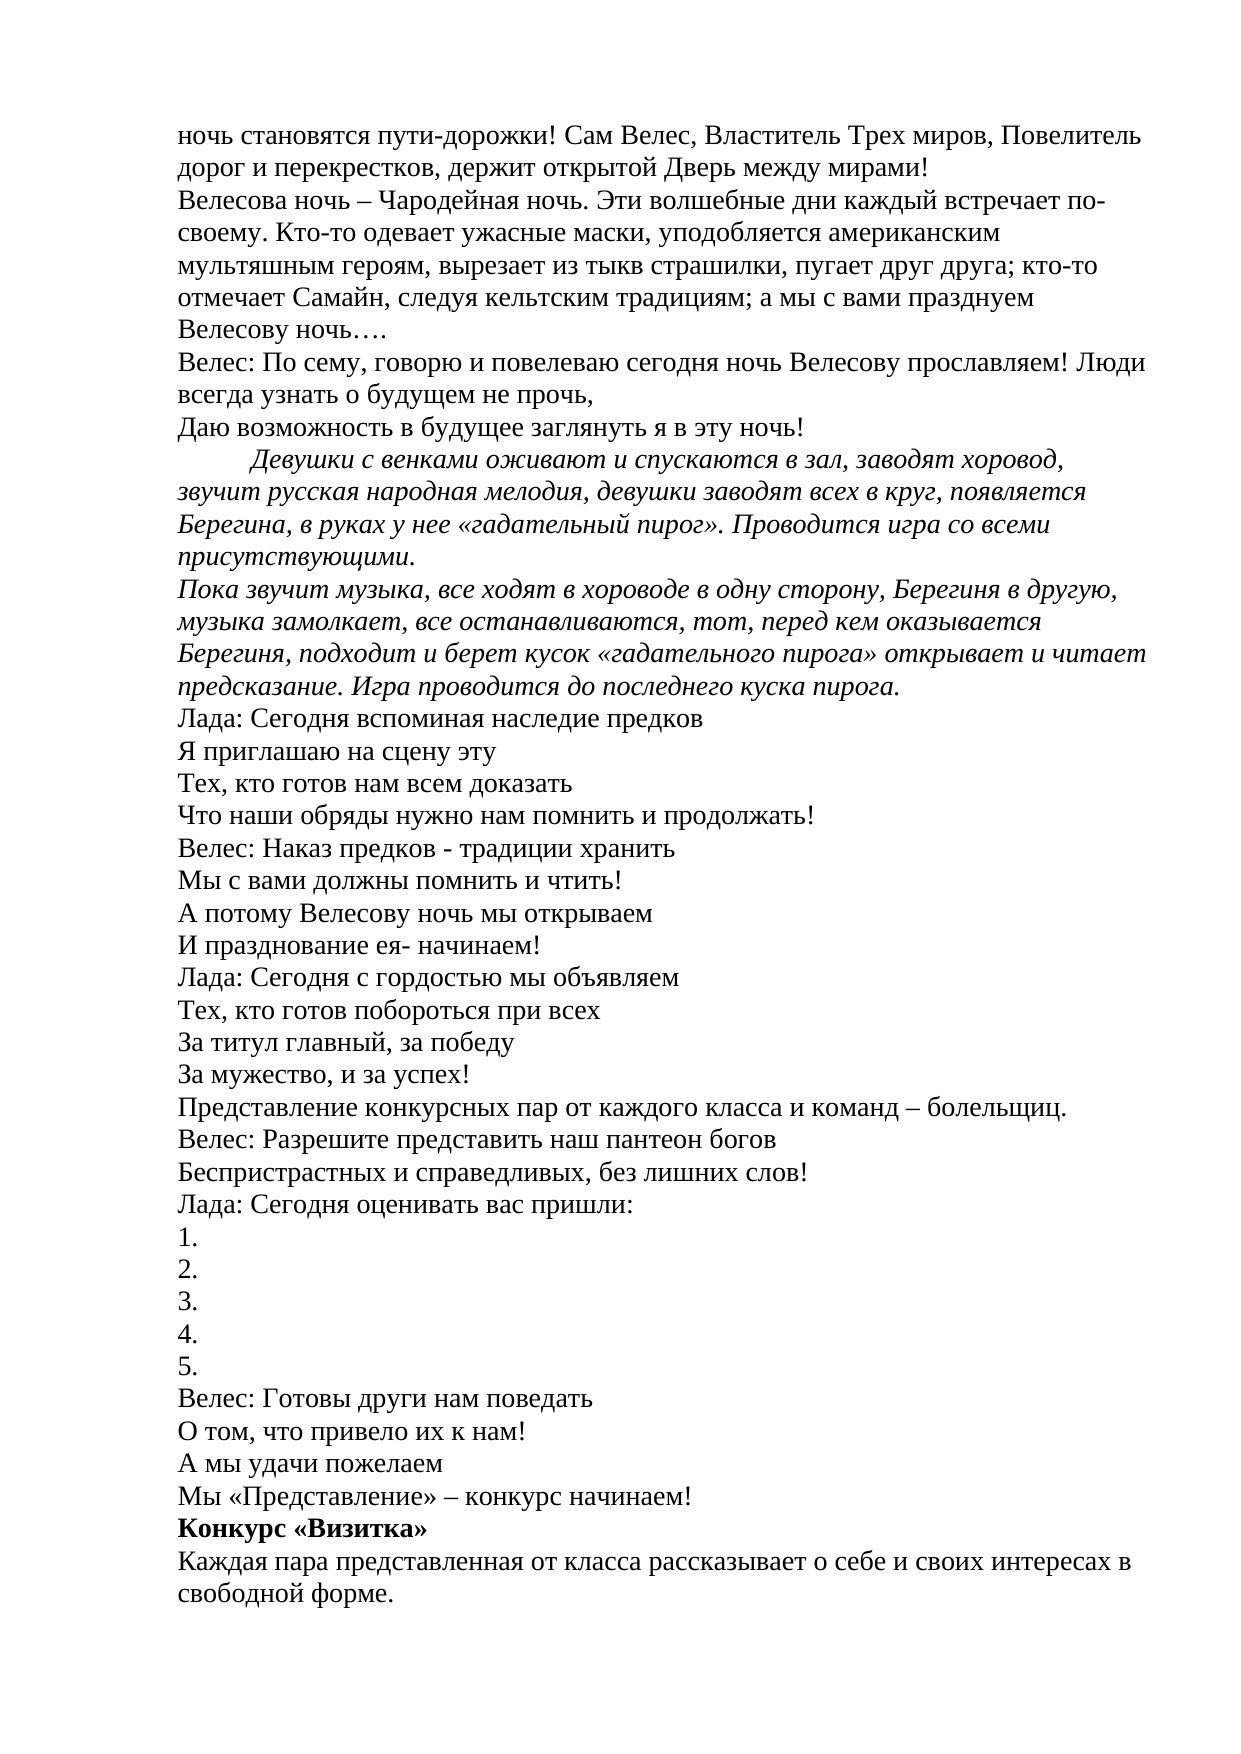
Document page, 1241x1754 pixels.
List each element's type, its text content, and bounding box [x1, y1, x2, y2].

text И празднование ея- начинаем! [177, 928, 1152, 960]
text А потому Велесову ночь мы открываем [177, 896, 1152, 928]
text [177, 118, 1152, 183]
text 1. [177, 1219, 1152, 1252]
text Девушки с венками оживают и спускаются в зал, заводят хоровод, звучит русская народная мелодия, девушки заводят всех в круг, появляется Берегина, в руках у нее «гадательный пирог». Проводится игра со всеми присутствующими. [177, 442, 1152, 572]
text А мы удачи пожелаем [177, 1446, 1152, 1479]
text Велес: Готовы други нам поведать [177, 1382, 1152, 1414]
text Мы «Представление» – конкурс начинаем! [177, 1479, 1152, 1511]
text О том, что привело их к нам! [177, 1414, 1152, 1446]
text Велес: Наказ предков - традиции хранить [177, 831, 1152, 863]
text Даю возможность в будущее заглянуть я в эту ночь! [177, 410, 1152, 442]
text Представление конкурсных пар от каждого класса и команд – болельщиц. [177, 1090, 1152, 1122]
text Велес: По сему, говорю и повелеваю сегодня ночь Велесову прославляем! Люди всегда узнать о будущем не прочь, [177, 345, 1152, 410]
text Пока звучит музыка, все ходят в хороводе в одну сторону, Берегиня в другую, музыка замолкает, все останавливаются, тот, перед кем оказывается Берегиня, подходит и берет кусок «гадательного пирога» открывает и читает предсказание. Игра проводится до последнего куска пирога. [177, 572, 1152, 701]
text Что наши обряды нужно нам помнить и продолжать! [177, 798, 1152, 831]
text Я приглашаю на сцену эту [177, 734, 1152, 766]
text Лада: Сегодня оценивать вас пришли: [177, 1187, 1152, 1219]
text 3. [177, 1284, 1152, 1317]
text 5. [177, 1349, 1152, 1382]
text 4. [177, 1317, 1152, 1349]
text Беспристрастных и справедливых, без лишних слов! [177, 1155, 1152, 1187]
text За мужество, и за успех! [177, 1058, 1152, 1090]
text Тех, кто готов побороться при всех [177, 993, 1152, 1025]
text Лада: Сегодня с гордостью мы объявляем [177, 960, 1152, 993]
text 2. [177, 1252, 1152, 1284]
text Лада: Сегодня вспоминая наследие предков [177, 701, 1152, 734]
text Мы с вами должны помнить и чтить! [177, 863, 1152, 896]
text Велес: Разрешите представить наш пантеон богов [177, 1122, 1152, 1155]
text Каждая пара представленная от класса рассказывает о себе и своих интересах в свободной форме. [177, 1543, 1152, 1608]
text Велесова ночь – Чародейная ночь. Эти волшебные дни каждый встречает по-своему. Кто-то одевает ужасные маски, уподобляется американским мультяшным героям, вырезает из тыкв страшилки, пугает друг друга; кто-то отмечает Самайн, следуя кельтским традициям; а мы с вами празднуем Велесову ночь…. [177, 183, 1152, 345]
text За титул главный, за победу [177, 1025, 1152, 1058]
text Конкурс «Визитка» [177, 1511, 1152, 1543]
text Тех, кто готов нам всем доказать [177, 766, 1152, 798]
